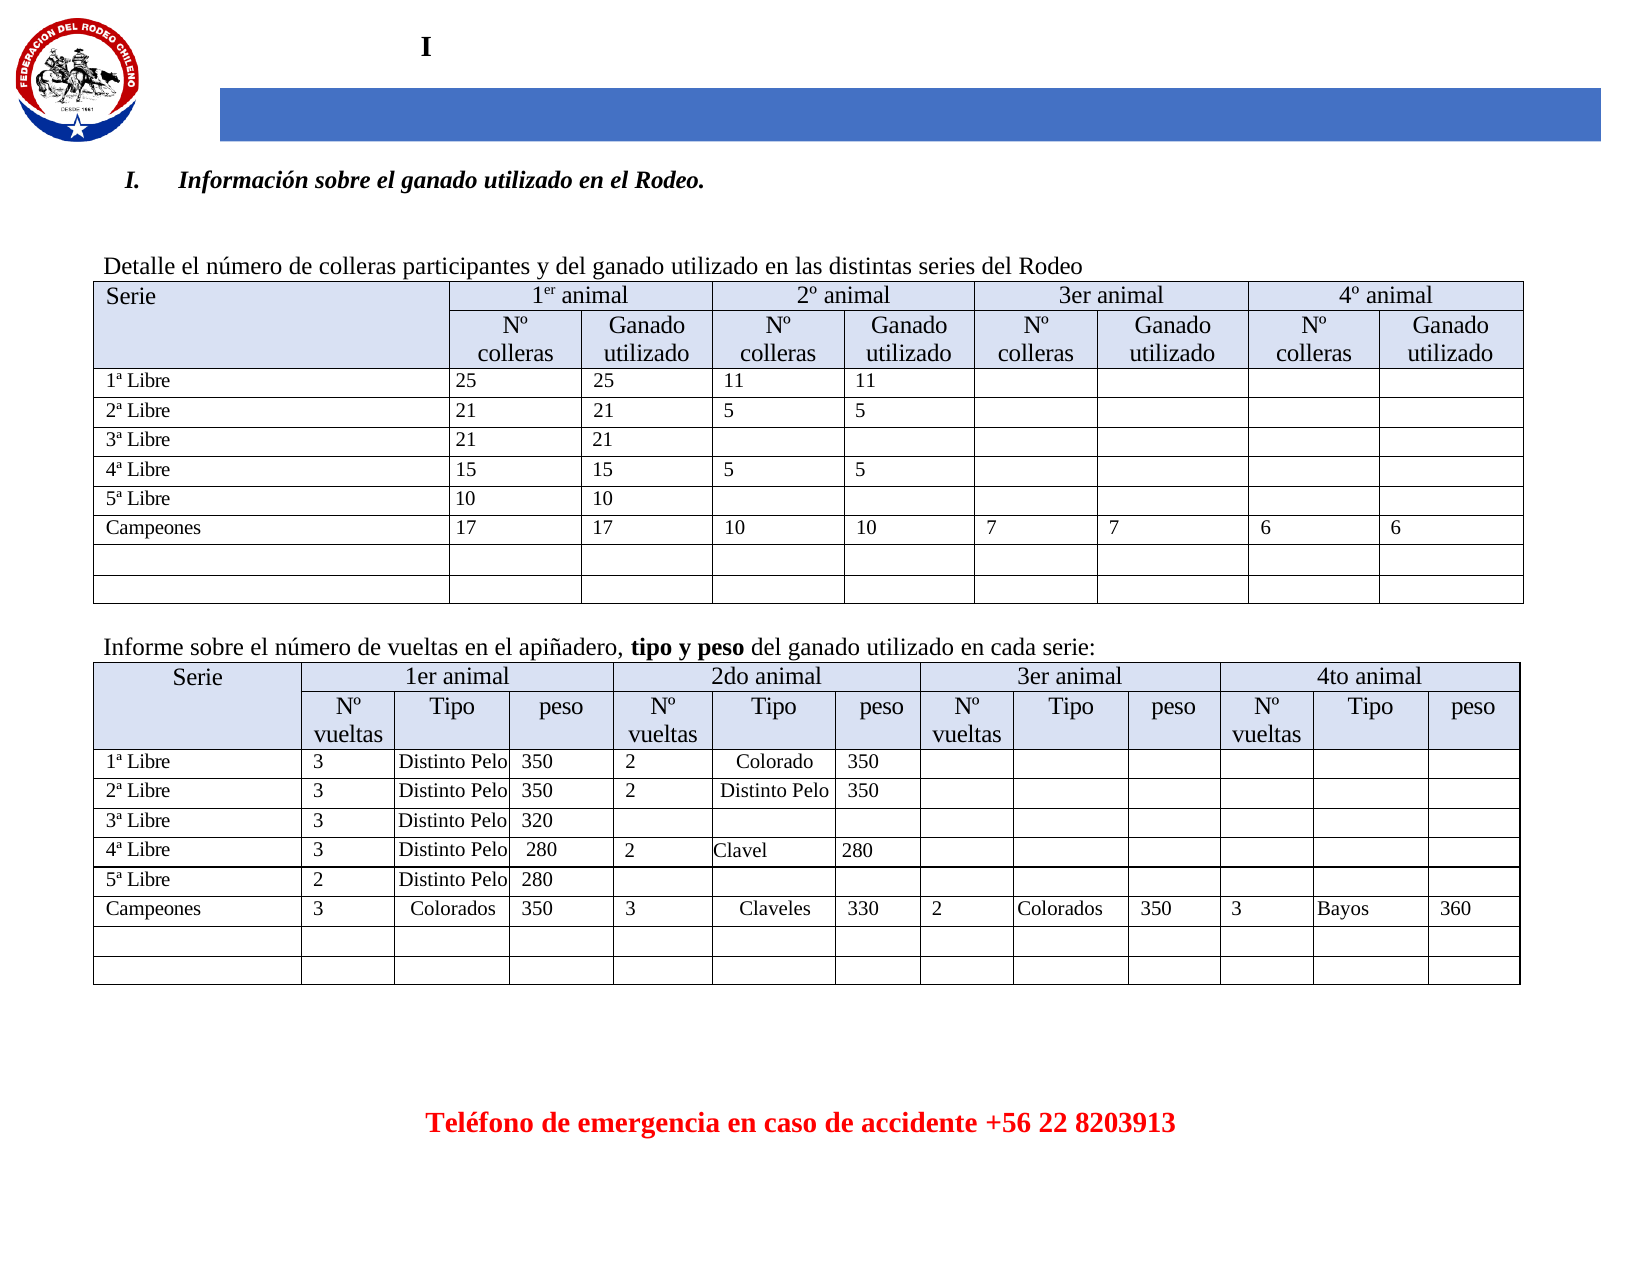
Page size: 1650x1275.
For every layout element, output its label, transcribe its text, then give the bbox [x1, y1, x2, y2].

table_cell Colorados [1014, 897, 1128, 926]
table_cell 5 [713, 398, 844, 427]
table_cell [302, 957, 394, 983]
table_cell [582, 545, 712, 575]
table_cell 3 [614, 897, 712, 926]
table_cell [1014, 750, 1128, 778]
table_cell [1380, 398, 1523, 427]
table_cell 5ª Libre [94, 487, 449, 514]
table_cell Nº colleras [1249, 311, 1379, 368]
table_cell Claveles [713, 897, 835, 926]
table_cell Campeones [94, 516, 449, 544]
table_header 1er animal [450, 282, 712, 310]
table_cell 2 [614, 750, 712, 778]
table_cell [1380, 545, 1523, 575]
table_cell [1098, 457, 1248, 486]
table_cell [713, 957, 835, 983]
table_cell Ganado utilizado [582, 311, 712, 368]
table_cell 3 [1221, 897, 1313, 926]
table_cell [1129, 809, 1220, 837]
table_cell 4ª Libre [94, 457, 449, 486]
table_cell [1098, 487, 1248, 514]
table_cell Distinto Pelo [395, 868, 509, 896]
table_cell 7 [1098, 516, 1248, 544]
table_cell 3 [302, 838, 394, 866]
table_cell 21 [450, 398, 581, 427]
table_cell [1380, 457, 1523, 486]
table_cell [921, 779, 1013, 808]
table_cell [1129, 779, 1220, 808]
table_cell [921, 868, 1013, 896]
table_cell [450, 545, 581, 575]
table_cell Tipo [395, 692, 509, 749]
table_cell 15 [582, 457, 712, 486]
table_cell 25 [582, 369, 712, 397]
table_cell 17 [450, 516, 581, 544]
table_cell [845, 487, 974, 514]
table_cell peso [1429, 692, 1519, 749]
table_cell [1314, 868, 1428, 896]
table_cell Ganado utilizado [1380, 311, 1523, 368]
table_cell [614, 809, 712, 837]
table_cell 320 [510, 809, 613, 837]
table_cell 15 [450, 457, 581, 486]
table_cell [1314, 779, 1428, 808]
table_cell [94, 576, 449, 603]
table_cell Ganado utilizado [1098, 311, 1248, 368]
table_header 4to animal [1221, 663, 1519, 691]
table_cell [1429, 750, 1519, 778]
table_cell 280 [836, 838, 920, 866]
table_cell Distinto Pelo [395, 750, 509, 778]
table_header 1er animal [302, 663, 613, 691]
table_cell [1098, 545, 1248, 575]
table_cell Nº colleras [450, 311, 581, 368]
subtitle Información sobre el ganado utilizado en el Rodeo. [124, 166, 1612, 194]
table_cell [845, 545, 974, 575]
table_cell 2ª Libre [94, 779, 301, 808]
table_cell 7 [975, 516, 1097, 544]
table_cell [1249, 576, 1379, 603]
table_cell [1249, 369, 1379, 397]
table_cell 280 [510, 868, 613, 896]
table_cell [1014, 809, 1128, 837]
table_cell [1221, 927, 1313, 956]
table_cell [1380, 428, 1523, 456]
table_cell 21 [582, 398, 712, 427]
table_cell 2 [921, 897, 1013, 926]
table_cell 1ª Libre [94, 369, 449, 397]
table_cell Nº vueltas [921, 692, 1013, 749]
table_cell [1014, 868, 1128, 896]
table_cell 10 [713, 516, 844, 544]
table_header 3er animal [921, 663, 1220, 691]
table_cell 2 [302, 868, 394, 896]
table_cell peso [510, 692, 613, 749]
table_cell [1249, 487, 1379, 514]
table_cell peso [836, 692, 920, 749]
table_cell [1429, 957, 1519, 983]
table_cell [614, 957, 712, 983]
table_cell Colorados [395, 897, 509, 926]
table_cell [1129, 957, 1220, 983]
table_cell Bayos [1314, 897, 1428, 926]
table_cell [836, 957, 920, 983]
table_cell 11 [713, 369, 844, 397]
table_cell 11 [845, 369, 974, 397]
table_cell [1098, 428, 1248, 456]
table_cell [1129, 927, 1220, 956]
table_cell [1221, 957, 1313, 983]
table_cell [975, 398, 1097, 427]
table_cell [1429, 868, 1519, 896]
table_cell [836, 868, 920, 896]
table_cell [1014, 838, 1128, 866]
table_cell Tipo [713, 692, 835, 749]
table_cell [1098, 369, 1248, 397]
table_cell [1014, 779, 1128, 808]
table_cell [975, 457, 1097, 486]
table_cell [1314, 838, 1428, 866]
table_cell [94, 927, 301, 956]
table_cell Nº colleras [713, 311, 844, 368]
table_cell [1129, 838, 1220, 866]
table_cell Tipo [1314, 692, 1428, 749]
table_cell [975, 487, 1097, 514]
table_cell [975, 369, 1097, 397]
table_cell 3 [302, 779, 394, 808]
table_cell [1098, 398, 1248, 427]
table_cell 10 [450, 487, 581, 514]
table_cell 4ª Libre [94, 838, 301, 866]
table_cell Nº vueltas [614, 692, 712, 749]
table_cell [1221, 750, 1313, 778]
table_cell [1221, 779, 1313, 808]
table_cell [614, 927, 712, 956]
table_cell [94, 957, 301, 983]
table_cell 350 [1129, 897, 1220, 926]
table_cell [1249, 398, 1379, 427]
text Detalle el número de colleras participantes y del ganado utilizado en las distintas series del Rodeo [103, 252, 1612, 280]
table_cell 21 [450, 428, 581, 456]
table_cell Clavel [713, 838, 835, 866]
table_cell [1221, 809, 1313, 837]
table_cell [1429, 927, 1519, 956]
table_cell 5 [713, 457, 844, 486]
table_cell [975, 428, 1097, 456]
table_cell [921, 750, 1013, 778]
table_cell [1249, 457, 1379, 486]
table_cell [845, 428, 974, 456]
table_cell 3 [302, 897, 394, 926]
table_cell Distinto Pelo [395, 838, 509, 866]
table_cell [713, 487, 844, 514]
table_cell 6 [1380, 516, 1523, 544]
table_cell 6 [1249, 516, 1379, 544]
table_header 2º animal [713, 282, 974, 310]
table_cell [836, 809, 920, 837]
table_header Serie [94, 663, 301, 749]
table_cell [1098, 576, 1248, 603]
table_cell Tipo [1014, 692, 1128, 749]
table_header 3er animal [975, 282, 1248, 310]
table_cell [713, 868, 835, 896]
table_cell peso [1129, 692, 1220, 749]
table_cell [1221, 868, 1313, 896]
table_cell [1014, 927, 1128, 956]
table_cell Nº vueltas [1221, 692, 1313, 749]
table_cell 5 [845, 457, 974, 486]
table_cell [1314, 927, 1428, 956]
table_cell 5ª Libre [94, 868, 301, 896]
table_cell [450, 576, 581, 603]
table_header 2do animal [614, 663, 920, 691]
table_cell Campeones [94, 897, 301, 926]
table_cell [713, 576, 844, 603]
table_cell [713, 428, 844, 456]
table_cell 350 [836, 750, 920, 778]
table_header 4º animal [1249, 282, 1523, 310]
table_cell [921, 809, 1013, 837]
table_cell [395, 927, 509, 956]
table_cell 5 [845, 398, 974, 427]
table_cell [1249, 545, 1379, 575]
table_cell Distinto Pelo [395, 779, 509, 808]
table_cell Colorado [713, 750, 835, 778]
table_cell 3 [302, 809, 394, 837]
table_cell [975, 576, 1097, 603]
table_cell [1014, 957, 1128, 983]
table_cell [94, 545, 449, 575]
table_cell [1129, 750, 1220, 778]
table_cell 3 [302, 750, 394, 778]
table_cell [1129, 868, 1220, 896]
table_cell [1429, 779, 1519, 808]
table_cell 21 [582, 428, 712, 456]
table_cell 2 [614, 838, 712, 866]
table_cell [302, 927, 394, 956]
table_cell 1ª Libre [94, 750, 301, 778]
table_cell [1249, 428, 1379, 456]
table_cell 3ª Libre [94, 428, 449, 456]
table_header Serie [94, 282, 449, 368]
table_cell Distinto Pelo [395, 809, 509, 837]
table_cell [1314, 957, 1428, 983]
table_cell [836, 927, 920, 956]
text Informe sobre el número de vueltas en el apiñadero, tipo y peso del ganado utilizado en cada serie: [103, 632, 1612, 661]
table_cell [1314, 750, 1428, 778]
table_cell [1429, 838, 1519, 866]
table_cell [510, 957, 613, 983]
table_cell Ganado utilizado [845, 311, 974, 368]
picture [15, 18, 139, 142]
table_cell [1380, 576, 1523, 603]
table_cell 350 [510, 779, 613, 808]
table_cell [614, 868, 712, 896]
table_cell [921, 927, 1013, 956]
table_cell [975, 545, 1097, 575]
table_cell [510, 927, 613, 956]
table_cell Distinto Pelo [713, 779, 835, 808]
table_cell [921, 838, 1013, 866]
table_cell Nº colleras [975, 311, 1097, 368]
table_cell [713, 927, 835, 956]
table_cell [1380, 487, 1523, 514]
table_cell [921, 957, 1013, 983]
table_cell [713, 545, 844, 575]
table_cell [713, 809, 835, 837]
table_cell 2 [614, 779, 712, 808]
table_cell 2ª Libre [94, 398, 449, 427]
table_cell 17 [582, 516, 712, 544]
table_cell [1221, 838, 1313, 866]
table_cell [1429, 809, 1519, 837]
table_cell 280 [510, 838, 613, 866]
table_cell 350 [510, 897, 613, 926]
table_cell 360 [1429, 897, 1519, 926]
table_cell [395, 957, 509, 983]
table_cell 330 [836, 897, 920, 926]
table_cell [582, 576, 712, 603]
table_cell 3ª Libre [94, 809, 301, 837]
table_cell Nº vueltas [302, 692, 394, 749]
table_cell 350 [510, 750, 613, 778]
table_cell 350 [836, 779, 920, 808]
table_cell [845, 576, 974, 603]
table_cell 10 [845, 516, 974, 544]
table_cell [1380, 369, 1523, 397]
table_cell 25 [450, 369, 581, 397]
table_cell [1314, 809, 1428, 837]
table_cell 10 [582, 487, 712, 514]
